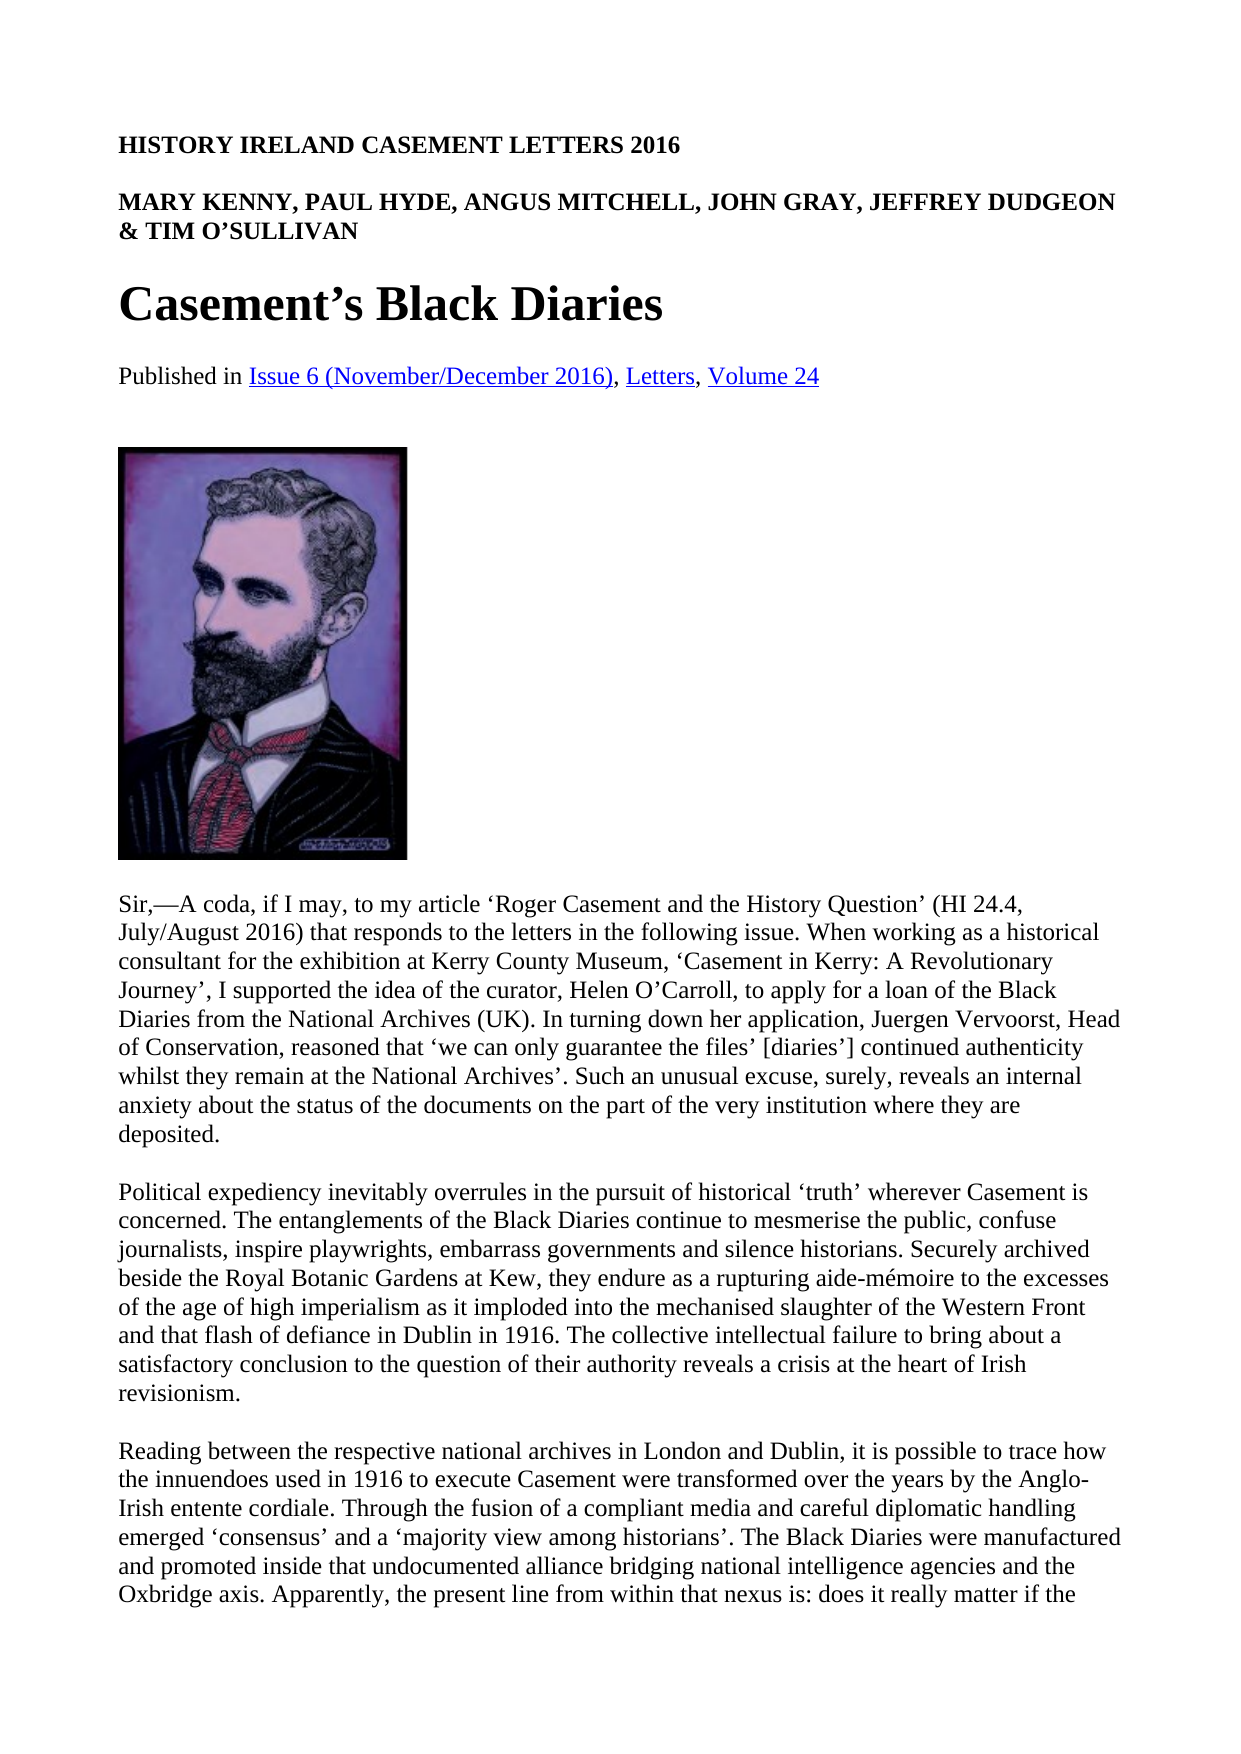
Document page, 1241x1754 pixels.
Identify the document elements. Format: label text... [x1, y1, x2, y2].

text Political expediency inevitably overrules in the pursuit of historical ‘truth’ wherever Casement is concerned. The entanglements of the Black Diaries continue to mesmerise the public, confuse journalists, inspire playwrights, embarrass governments and silence historians. Securely archived beside the Royal Botanic Gardens at Kew, they endure as a rupturing aide-mémoire to the excesses of the age of high imperialism as it imploded into the mechanised slaughter of the Western Front and that flash of defiance in Dublin in 1916. The collective intellectual failure to bring about a satisfactory conclusion to the question of their authority reveals a crisis at the heart of Irish revisionism. [118, 1177, 1122, 1407]
text & TIM O’SULLIVAN [118, 216, 1122, 245]
text Sir,—A coda, if I may, to my article ‘Roger Casement and the History Question’ (HI 24.4, July/August 2016) that responds to the letters in the following issue. When working as a historical consultant for the exhibition at Kerry County Museum, ‘Casement in Kerry: A Revolutionary Journey’, I supported the idea of the curator, Helen O’Carroll, to apply for a loan of the Black Diaries from the National Archives (UK). In turning down her application, Juergen Vervoorst, Head of Conservation, reasoned that ‘we can only guarantee the files’ [diaries’] continued authenticity whilst they remain at the National Archives’. Such an unusual excuse, surely, reveals an internal anxiety about the status of the documents on the part of the very institution where they are deposited. [118, 889, 1122, 1147]
text MARY KENNY, PAUL HYDE, ANGUS MITCHELL, JOHN GRAY, JEFFREY DUDGEON [118, 187, 1122, 216]
text Casement’s Black Diaries [118, 274, 1122, 332]
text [118, 1436, 1122, 1608]
picture [118, 447, 409, 860]
text Published in Issue 6 (November/December 2016), Letters, Volume 24 [118, 361, 1122, 418]
text HISTORY IRELAND CASEMENT LETTERS 2016 [118, 130, 1122, 159]
